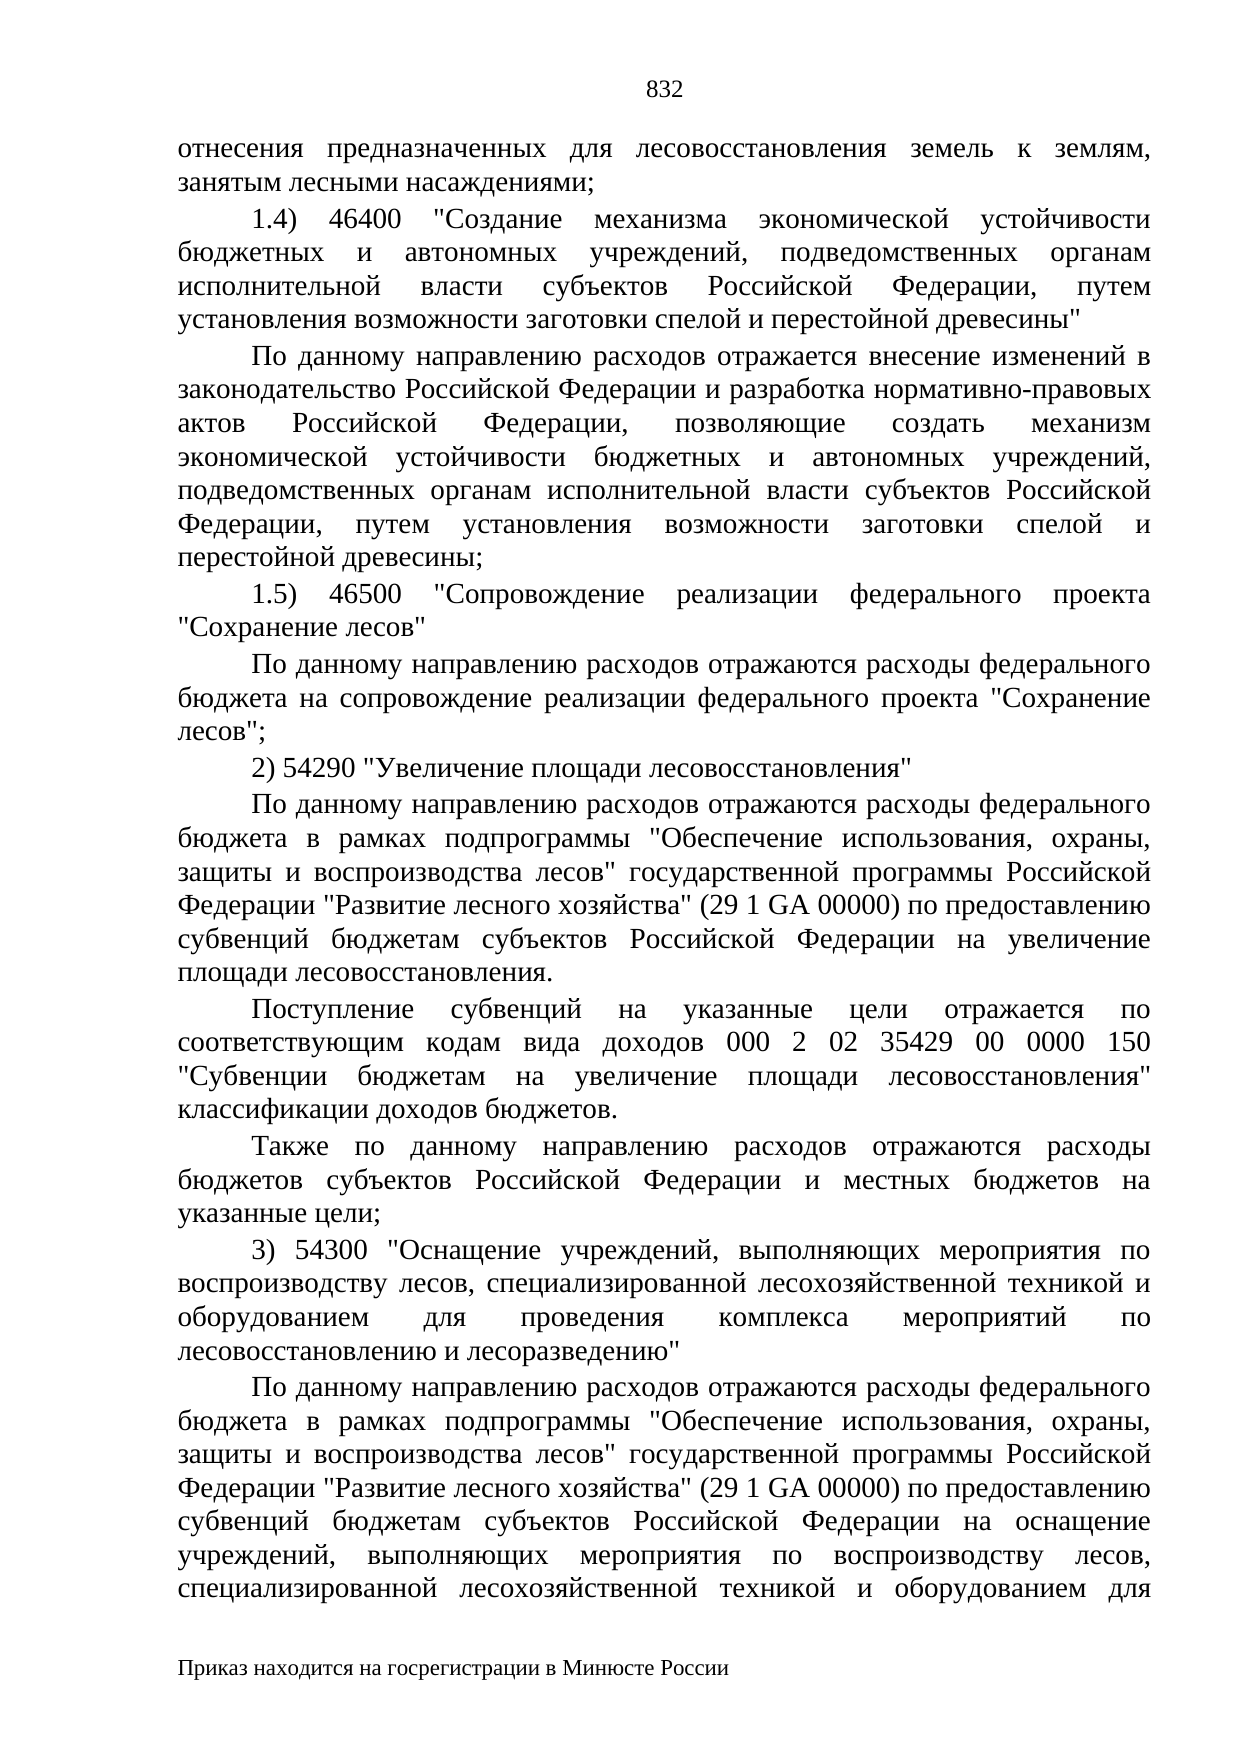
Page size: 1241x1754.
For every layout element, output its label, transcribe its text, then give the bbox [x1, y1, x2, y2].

text По данному направлению расходов отражается внесение изменений в законодательство Российской Федерации и разработка нормативно-правовых актов Российской Федерации, позволяющие создать механизм экономической устойчивости бюджетных и автономных учреждений, подведомственных органам исполнительной власти субъектов Российской Федерации, путем установления возможности заготовки спелой и перестойной древесины; [177, 338, 1152, 573]
text 1.5) 46500 "Сопровождение реализации федерального проекта "Сохранение лесов" [177, 576, 1152, 643]
text Также по данному направлению расходов отражаются расходы бюджетов субъектов Российской Федерации и местных бюджетов на указанные цели; [177, 1128, 1152, 1229]
text 2) 54290 "Увеличение площади лесовосстановления" [177, 750, 1152, 783]
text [177, 1369, 1152, 1604]
text По данному направлению расходов отражаются расходы федерального бюджета в рамках подпрограммы "Обеспечение использования, охраны, защиты и воспроизводства лесов" государственной программы Российской Федерации "Развитие лесного хозяйства" (29 1 GА 00000) по предоставлению субвенций бюджетам субъектов Российской Федерации на увеличение площади лесовосстановления. [177, 787, 1152, 988]
text 3) 54300 "Оснащение учреждений, выполняющих мероприятия по воспроизводству лесов, специализированной лесохозяйственной техникой и оборудованием для проведения комплекса мероприятий по лесовосстановлению и лесоразведению" [177, 1232, 1152, 1366]
text По данному направлению расходов отражаются расходы федерального бюджета на сопровождение реализации федерального проекта "Сохранение лесов"; [177, 646, 1152, 747]
text Поступление субвенций на указанные цели отражается по соответствующим кодам вида доходов 000 2 02 35429 00 0000 150 "Субвенции бюджетам на увеличение площади лесовосстановления" классификации доходов бюджетов. [177, 991, 1152, 1125]
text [177, 131, 1152, 198]
text 1.4) 46400 "Создание механизма экономической устойчивости бюджетных и автономных учреждений, подведомственных органам исполнительной власти субъектов Российской Федерации, путем установления возможности заготовки спелой и перестойной древесины" [177, 201, 1152, 335]
